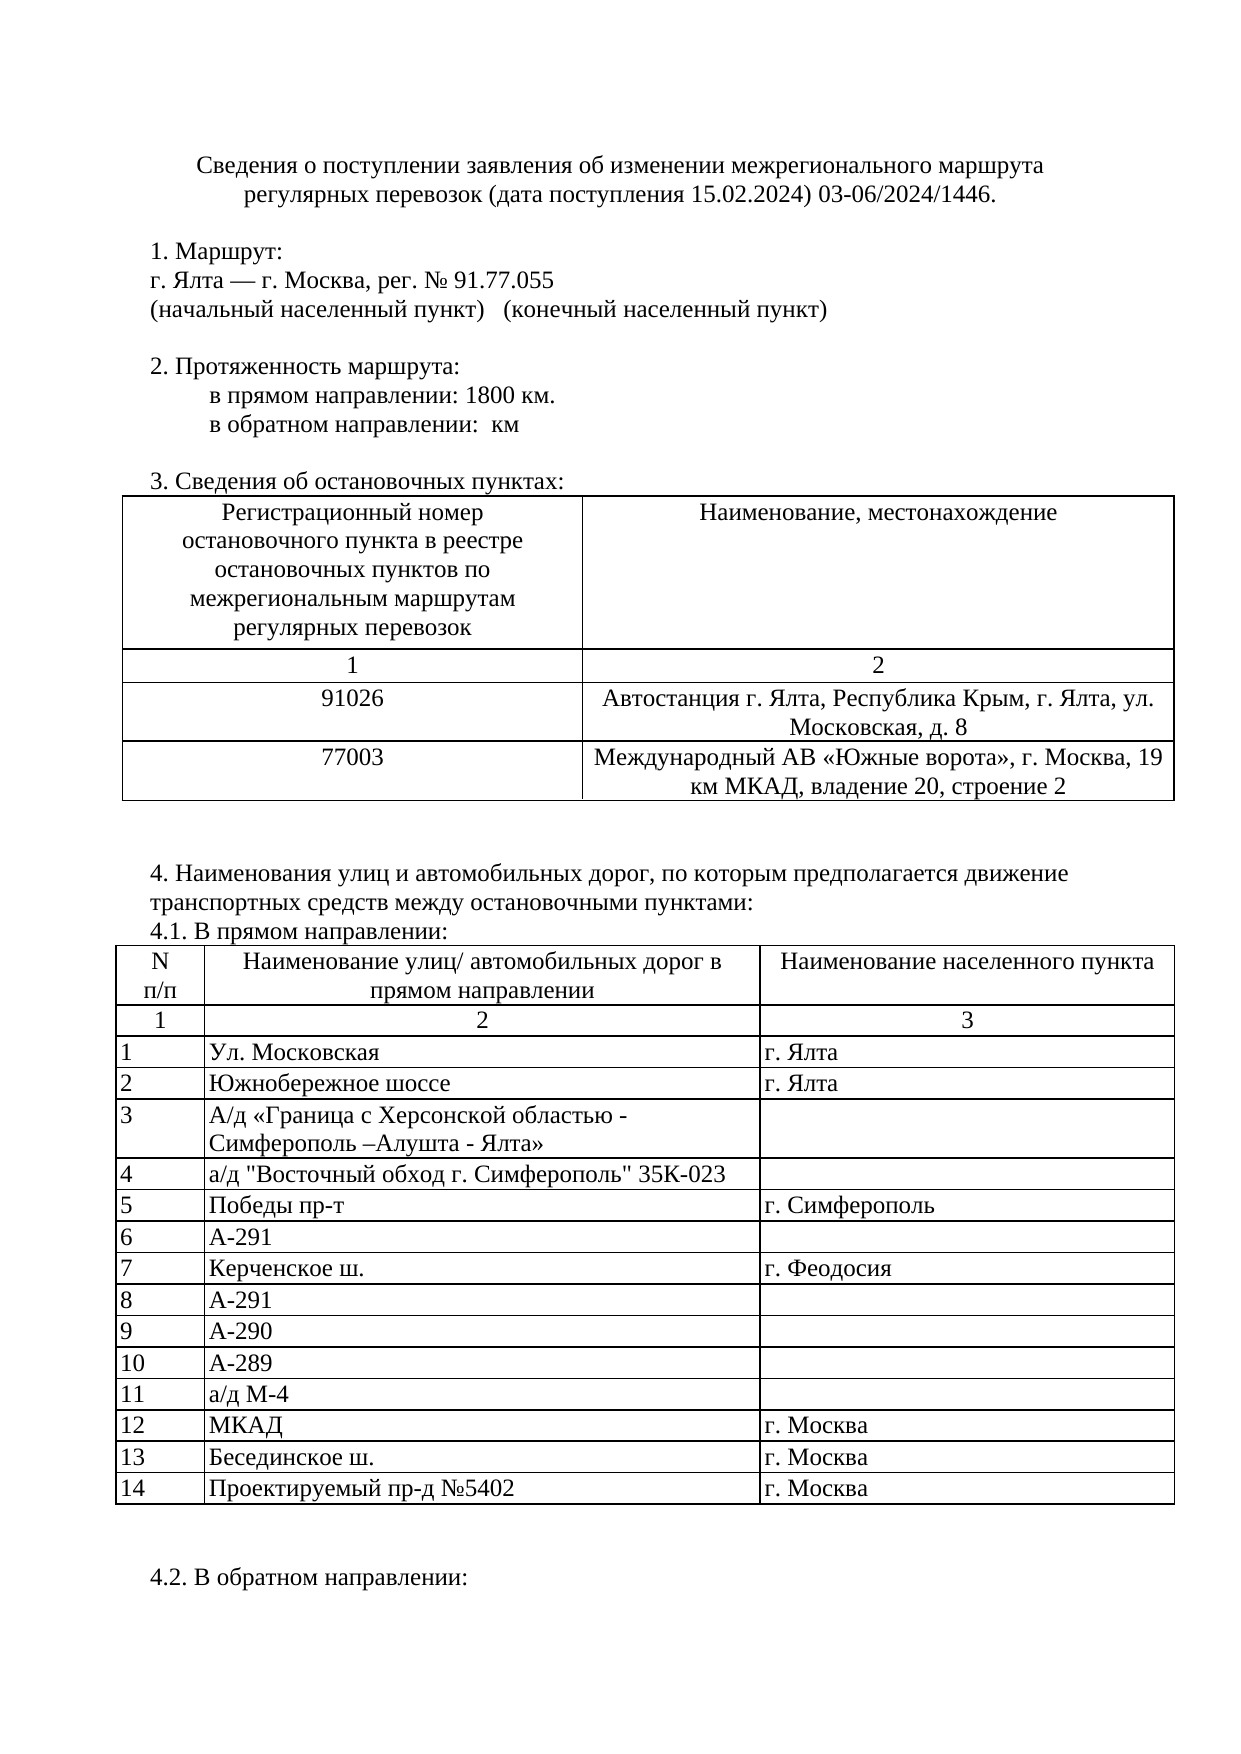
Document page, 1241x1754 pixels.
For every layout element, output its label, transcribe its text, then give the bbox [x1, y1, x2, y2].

table_cell [761, 1285, 1174, 1314]
table_cell 7 [117, 1253, 204, 1283]
table_cell 5 [117, 1190, 204, 1220]
table_cell [761, 1348, 1174, 1377]
table_cell А-291 [205, 1285, 759, 1314]
table_cell Южнобережное шоссе [205, 1068, 759, 1098]
table_cell Проектируемый пр-д №5402 [205, 1473, 759, 1503]
text 2. Протяженность маршрута: [150, 351, 1090, 380]
table_header Наименование населенного пункта [761, 946, 1174, 1004]
text 3. Сведения об остановочных пунктах: [150, 466, 1090, 495]
text г. Ялта — г. Москва, рег. № 91.77.055 [150, 265, 1090, 294]
table_cell 1 [117, 1006, 204, 1035]
table_cell [761, 1100, 1174, 1157]
table_cell 11 [117, 1379, 204, 1409]
table_cell г. Ялта [761, 1037, 1174, 1067]
table_cell 2 [205, 1006, 759, 1035]
table_cell 77003 [123, 742, 582, 799]
table_cell Международный АВ «Южные ворота», г. Москва, 19 км МКАД, владение 20, строение 2 [583, 742, 1173, 799]
table_cell А-289 [205, 1348, 759, 1377]
table_cell 91026 [123, 683, 582, 740]
table_cell 9 [117, 1316, 204, 1346]
table_cell 13 [117, 1442, 204, 1472]
text 1. Маршрут: [150, 236, 1090, 265]
text Сведения о поступлении заявления об изменении межрегионального маршрута регулярных перевозок (дата поступления 15.02.2024) 03-06/2024/1446. [150, 150, 1090, 207]
table_cell 1 [123, 650, 582, 681]
table_cell 8 [117, 1285, 204, 1314]
table_cell Ул. Московская [205, 1037, 759, 1067]
table_cell Керченское ш. [205, 1253, 759, 1283]
table_cell г. Феодосия [761, 1253, 1174, 1283]
table_cell а/д "Восточный обход г. Симферополь" 35К-023 [205, 1159, 759, 1189]
table_cell г. Москва [761, 1411, 1174, 1440]
table_cell Автостанция г. Ялта, Республика Крым, г. Ялта, ул. Московская, д. 8 [583, 683, 1173, 740]
text 4. Наименования улиц и автомобильных дорог, по которым предполагается движение транспортных средств между остановочными пунктами: [150, 858, 1090, 916]
table_cell А-290 [205, 1316, 759, 1346]
text 4.1. В прямом направлении: [150, 916, 1090, 945]
table_cell 6 [117, 1222, 204, 1252]
table_header Наименование улиц/ автомобильных дорог в прямом направлении [205, 946, 759, 1004]
table_cell г. Симферополь [761, 1190, 1174, 1220]
table_cell А/д «Граница с Херсонской областью - Симферополь –Алушта - Ялта» [205, 1100, 759, 1157]
table_cell а/д М-4 [205, 1379, 759, 1409]
table_cell 1 [117, 1037, 204, 1067]
table_cell 4 [117, 1159, 204, 1189]
table_cell [761, 1316, 1174, 1346]
table_cell А-291 [205, 1222, 759, 1252]
table_cell г. Москва [761, 1473, 1174, 1503]
text в прямом направлении: 1800 км. [150, 380, 1090, 409]
table_cell [761, 1379, 1174, 1409]
table_cell 10 [117, 1348, 204, 1377]
table_cell МКАД [205, 1411, 759, 1440]
table_header N п/п [117, 946, 204, 1004]
table_cell 3 [761, 1006, 1174, 1035]
table_cell 14 [117, 1473, 204, 1503]
table_cell 2 [117, 1068, 204, 1098]
table_header Регистрационный номер остановочного пункта в реестре остановочных пунктов по межрегиональным маршрутам регулярных перевозок [123, 497, 582, 648]
table_cell Бесединское ш. [205, 1442, 759, 1472]
table_cell 2 [583, 650, 1173, 681]
text (начальный населенный пункт) (конечный населенный пункт) [150, 294, 1090, 322]
text 4.2. В обратном направлении: [150, 1562, 1090, 1591]
table_cell [761, 1222, 1174, 1252]
table_cell Победы пр-т [205, 1190, 759, 1220]
table_cell 12 [117, 1411, 204, 1440]
text в обратном направлении: км [150, 409, 1090, 437]
table_cell [761, 1159, 1174, 1189]
table_header Наименование, местонахождение [583, 497, 1173, 648]
table_cell г. Ялта [761, 1068, 1174, 1098]
table_cell 3 [117, 1100, 204, 1157]
table_cell г. Москва [761, 1442, 1174, 1472]
